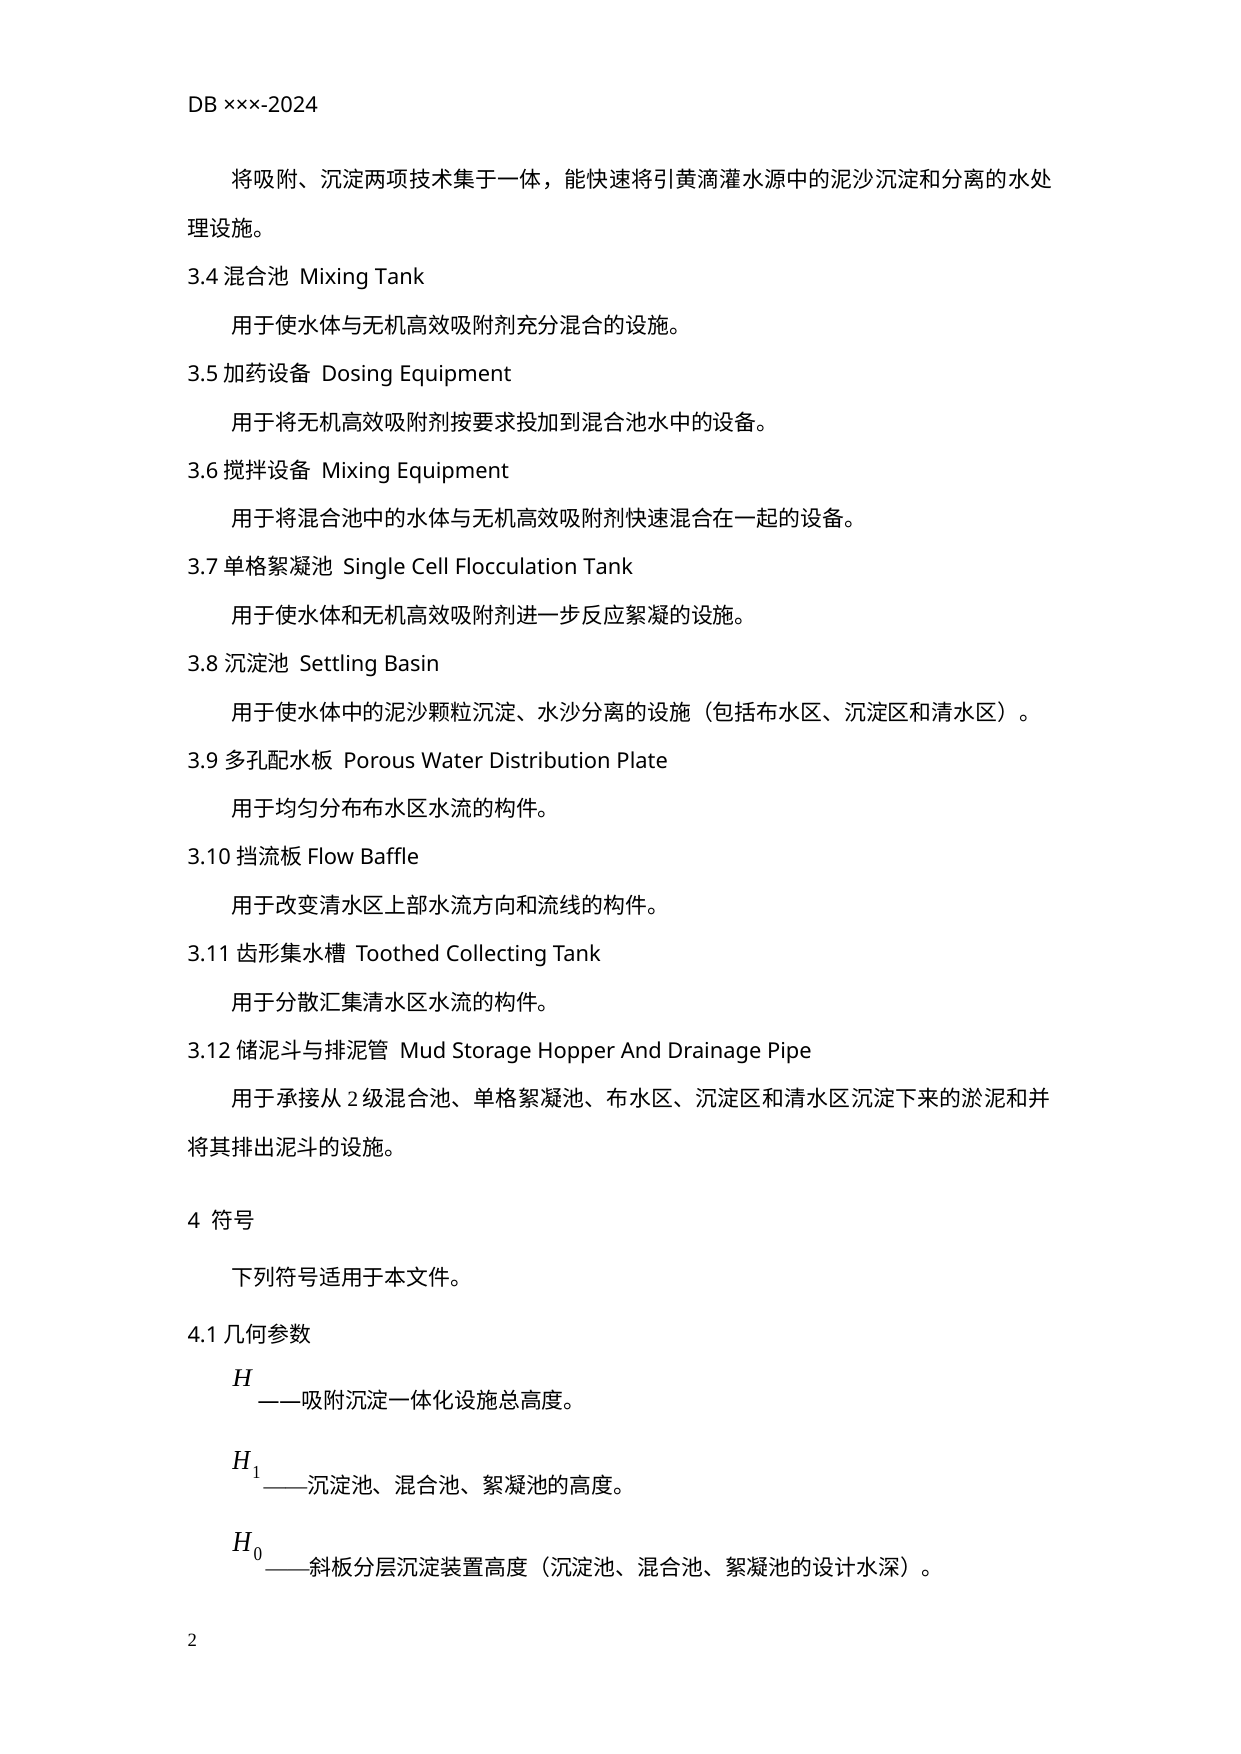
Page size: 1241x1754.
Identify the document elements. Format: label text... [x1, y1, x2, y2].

text 3.4 混合池 Mixing Tank [187, 259, 1053, 292]
text 4 符号 [187, 1203, 1053, 1234]
text 3.7 单格絮凝池 Single Cell Flocculation Tank [187, 549, 1053, 582]
text 3.10 挡流板 Flow Baffle [187, 839, 1053, 872]
text 用于将无机高效吸附剂按要求投加到混合池水中的设备。 [187, 404, 1053, 437]
text 下列符号适用于本文件。 [187, 1259, 1053, 1291]
text 用于分散汇集清水区水流的构件。 [187, 984, 1053, 1017]
text 用于使水体中的泥沙颗粒沉淀、水沙分离的设施（包括布水区、沉淀区和清水区）。 [187, 694, 1053, 727]
text 3.5 加药设备 Dosing Equipment [187, 356, 1053, 388]
text 3.9 多孔配水板 Porous Water Distribution Plate [187, 742, 1053, 775]
text 3.6 搅拌设备 Mixing Equipment [187, 452, 1053, 485]
text 用于使水体与无机高效吸附剂充分混合的设施。 [187, 307, 1053, 340]
text ——沉淀池、混合池、絮凝池的高度。 [187, 1445, 1053, 1510]
text 用于使水体和无机高效吸附剂进一步反应絮凝的设施。 [187, 597, 1053, 630]
text 将吸附、沉淀两项技术集于一体，能快速将引黄滴灌水源中的泥沙沉淀和分离的水处理设施。 [187, 162, 1053, 243]
text ——吸附沉淀一体化设施总高度。 [187, 1364, 1053, 1429]
text 用于承接从2级混合池、单格絮凝池、布水区、沉淀区和清水区沉淀下来的淤泥和并将其排出泥斗的设施。 [187, 1081, 1053, 1162]
text 3.12 储泥斗与排泥管 Mud Storage Hopper And Drainage Pipe [187, 1032, 1053, 1065]
text 4.1 几何参数 [187, 1316, 1053, 1349]
text ——斜板分层沉淀装置高度（沉淀池、混合池、絮凝池的设计水深）。 [187, 1526, 1053, 1591]
text 3.11 齿形集水槽 Toothed Collecting Tank [187, 936, 1053, 968]
text 用于均匀分布布水区水流的构件。 [187, 791, 1053, 823]
text 用于改变清水区上部水流方向和流线的构件。 [187, 887, 1053, 920]
text 用于将混合池中的水体与无机高效吸附剂快速混合在一起的设备。 [187, 501, 1053, 533]
text 3.8 沉淀池 Settling Basin [187, 646, 1053, 678]
